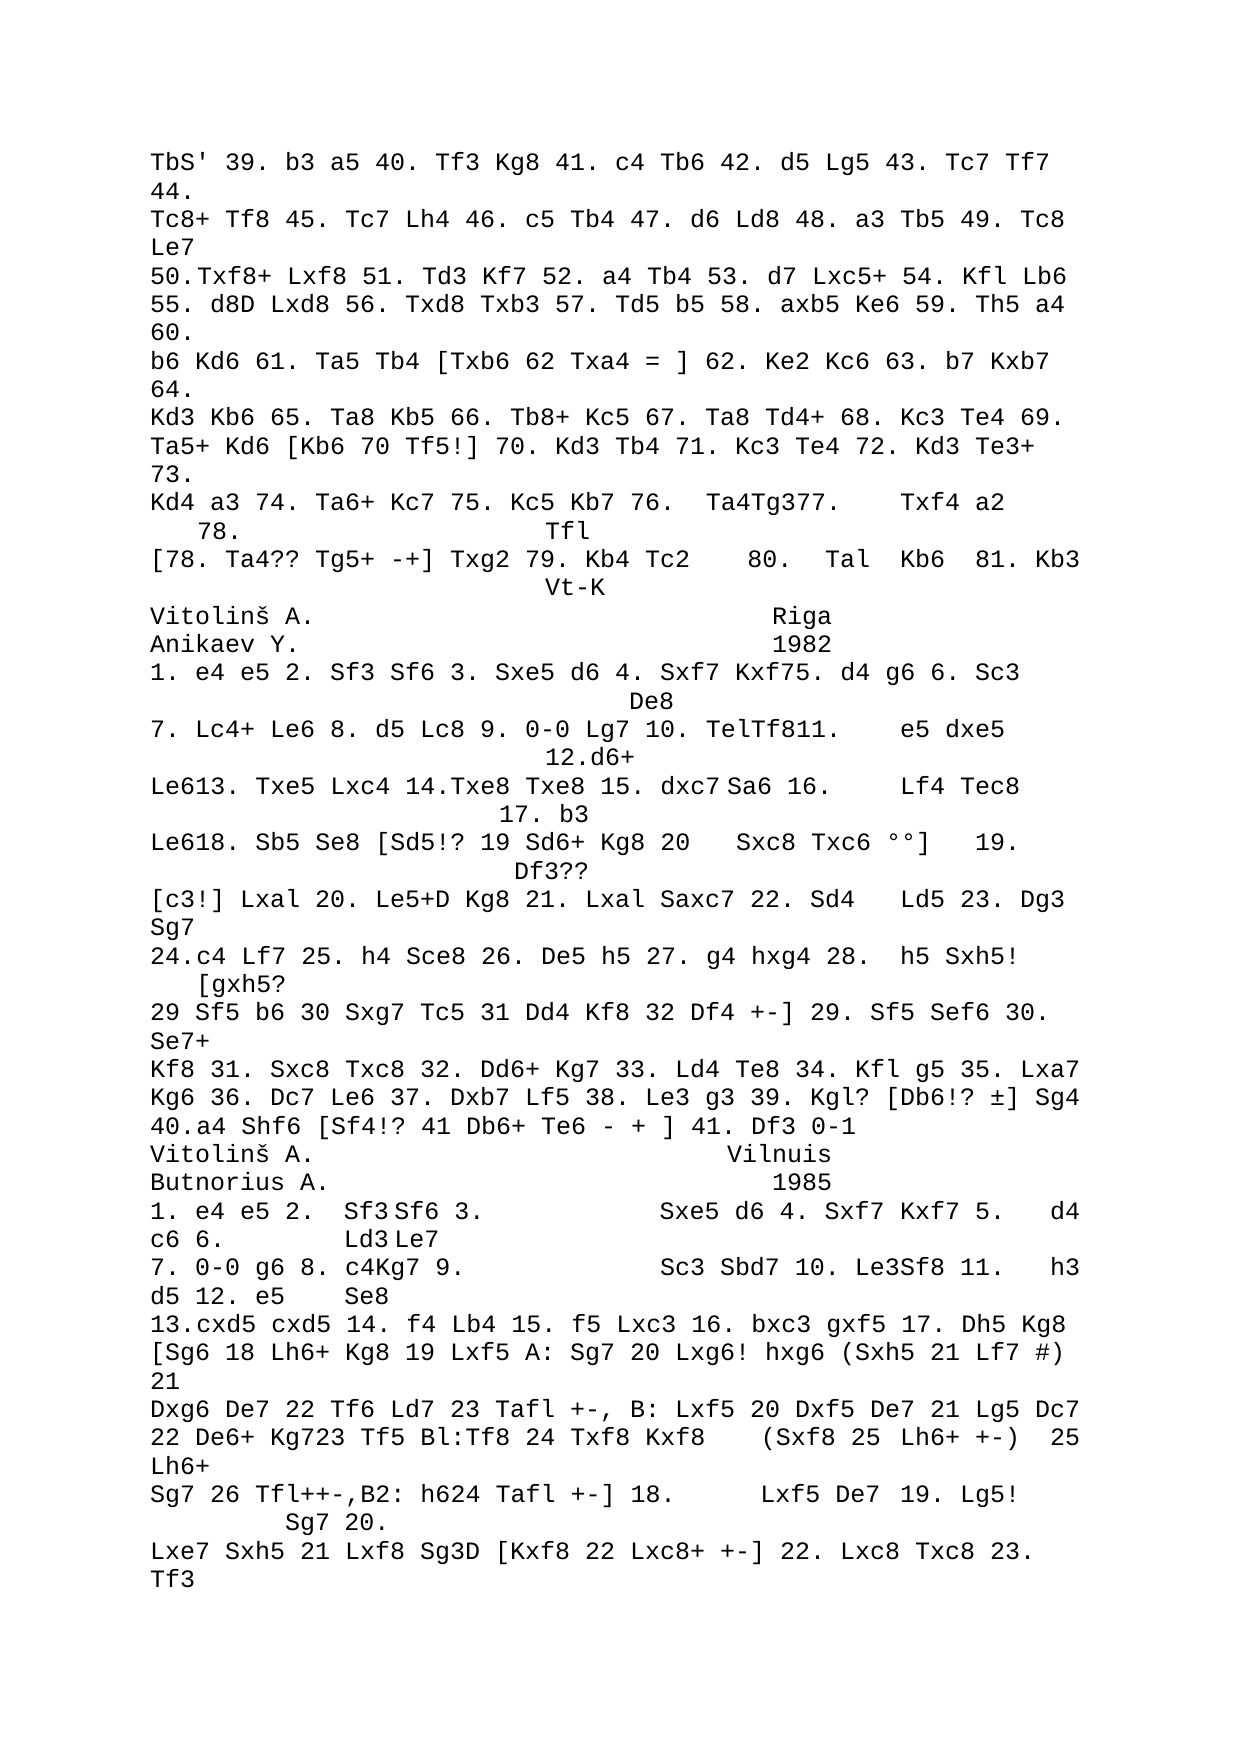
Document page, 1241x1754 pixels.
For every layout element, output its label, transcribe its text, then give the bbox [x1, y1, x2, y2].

text Vitolinš A. Riga [150, 603, 1090, 632]
text 1. e4 e5 2. Sf3 Sf6 3. Sxe5 d6 4. Sxf7 Kxf7 5. d4 g6 6. Sc3 De8 [150, 660, 1090, 717]
text Butnorius A. 1985 [150, 1170, 1090, 1198]
text 7. 0-0 g6 8. c4 Kg7 9. Sc3 Sbd7 10. Le3 Sf8 11. h3 d5 12. e5 Se8 [150, 1255, 1090, 1312]
text Anikaev Y. 1982 [150, 632, 1090, 660]
text 24. c4 Lf7 25. h4 Sce8 26. De5 h5 27. g4 hxg4 28. h5 Sxh5! [gxh5? [150, 943, 1090, 1000]
text 1. e4 e5 2. Sf3 Sf6 3. Sxe5 d6 4. Sxf7 Kxf7 5. d4 c6 6. Ld3 Le7 [150, 1198, 1090, 1255]
text Vitolinš A. Vilnuis [150, 1142, 1090, 1170]
text Le6 13. Txe5 Lxc4 14.Txe8 Txe8 15. dxc7 Sa6 16. Lf4 Tec8 17. b3 [150, 773, 1090, 830]
text 40. a4 Shf6 [Sf4!? 41 Db6+ Te6 - + ] 41. Df3 0-1 [150, 1113, 1090, 1142]
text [150, 1538, 1090, 1595]
text [78. Ta4?? Tg5+ -+] Txg2 79. Kb4 Tc2 80. Tal Kb6 81. Kb3 Vt-K [150, 547, 1090, 603]
text TbS' 39. b3 a5 40. Tf3 Kg8 41. c4 Tb6 42. d5 Lg5 43. Tc7 Tf7 44. Tc8+ Tf8 45. Tc7 Lh4 46. c5 Tb4 47. d6 Ld8 48. a3 Tb5 49. Tc8 Le7 [150, 150, 1090, 263]
text 29 Sf5 b6 30 Sxg7 Tc5 31 Dd4 Kf8 32 Df4 +-] 29. Sf5 Sef6 30. Se7+ Kf8 31. Sxc8 Txc8 32. Dd6+ Kg7 33. Ld4 Te8 34. Kfl g5 35. Lxa7 Kg6 36. Dc7 Le6 37. Dxb7 Lf5 38. Le3 g3 39. Kgl? [Db6!? ±] Sg4 [150, 1000, 1090, 1113]
text Sg7 26 Tfl+ +-, B2: h6 24 Tafl +-] 18. Lxf5 De7 19. Lg5! Sg7 20. [150, 1482, 1090, 1538]
text [c3!] Lxal 20. Le5+D Kg8 21. Lxal Saxc7 22. Sd4 Ld5 23. Dg3 Sg7 [150, 887, 1090, 943]
text Le6 18. Sb5 Se8 [Sd5!? 19 Sd6+ Kg8 20 Sxc8 Txc6 °°] 19. Df3?? [150, 830, 1090, 887]
text 7. Lc4+ Le6 8. d5 Lc8 9. 0-0 Lg7 10. Tel Tf8 11. e5 dxe5 12. d6+ [150, 717, 1090, 773]
text 50. Txf8+ Lxf8 51. Td3 Kf7 52. a4 Tb4 53. d7 Lxc5+ 54. Kfl Lb6 55. d8D Lxd8 56. Txd8 Txb3 57. Td5 b5 58. axb5 Ke6 59. Th5 a4 60. b6 Kd6 61. Ta5 Tb4 [Txb6 62 Txa4 = ] 62. Ke2 Kc6 63. b7 Kxb7 64. Kd3 Kb6 65. Ta8 Kb5 66. Tb8+ Kc5 67. Ta8 Td4+ 68. Kc3 Te4 69. Ta5+ Kd6 [Kb6 70 Tf5!] 70. Kd3 Tb4 71. Kc3 Te4 72. Kd3 Te3+ 73. Kd4 a3 74. Ta6+ Kc7 75. Kc5 Kb7 76. Ta4 Tg3 77. Txf4 a2 78. Tfl [150, 263, 1090, 547]
text 13. cxd5 cxd5 14. f4 Lb4 15. f5 Lxc3 16. bxc3 gxf5 17. Dh5 Kg8 [Sg6 18 Lh6+ Kg8 19 Lxf5 A: Sg7 20 Lxg6! hxg6 (Sxh5 21 Lf7 #) 21 Dxg6 De7 22 Tf6 Ld7 23 Tafl +-, B: Lxf5 20 Dxf5 De7 21 Lg5 Dc7 22 De6+ Kg7 23 Tf5 Bl: Tf8 24 Txf8 Kxf8 (Sxf8 25 Lh6+ +-) 25 Lh6+ [150, 1312, 1090, 1482]
